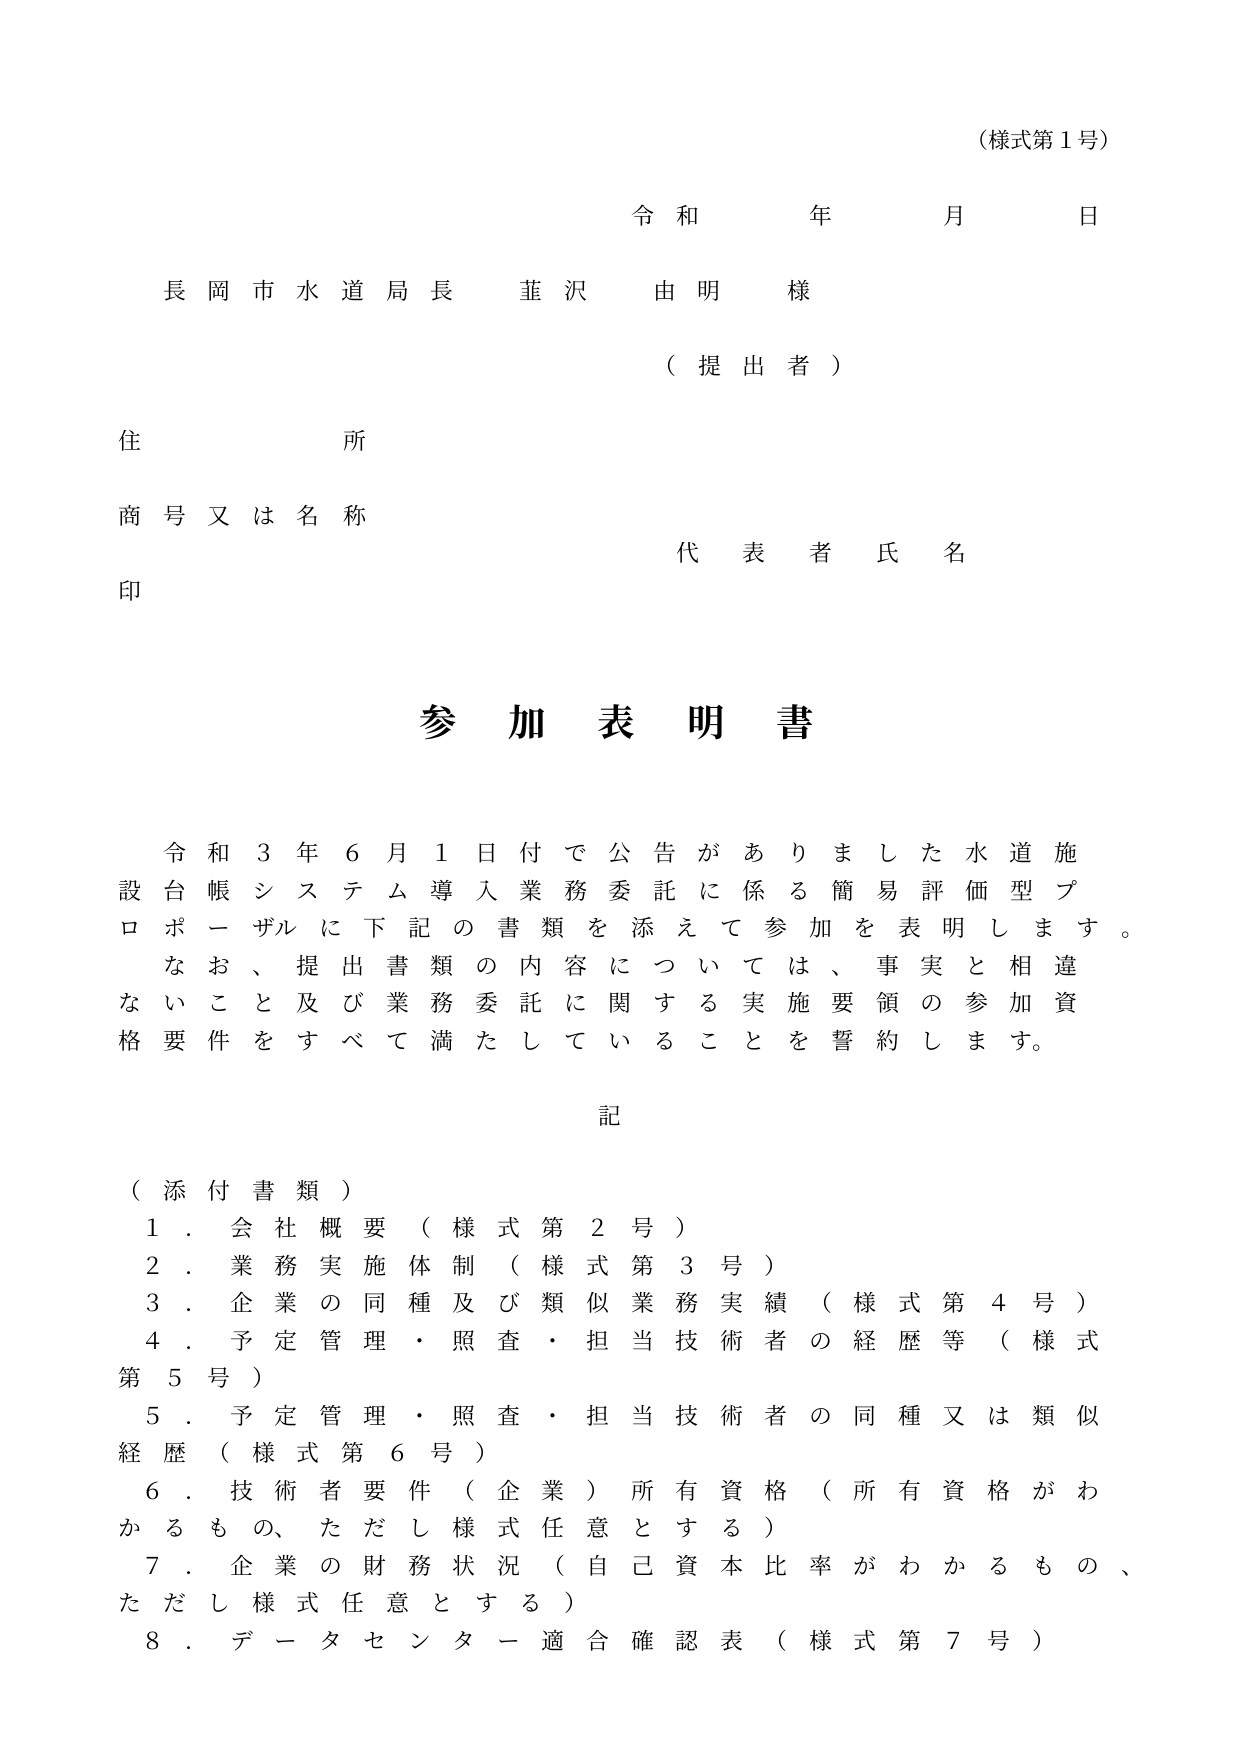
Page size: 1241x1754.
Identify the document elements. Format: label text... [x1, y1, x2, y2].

text ８．データセンター適合確認表（様式第７号） [118, 1621, 1122, 1658]
text 商号又は名称 [118, 458, 1122, 533]
text 参 加 表 明 書 [118, 683, 1122, 758]
text ４．予定管理・照査・担当技術者の経歴等（様式第５号） [118, 1321, 1122, 1396]
text ３．企業の同種及び類似業務実績（様式第４号） [118, 1283, 1122, 1321]
text ７．企業の財務状況（自己資本比率がわかるもの、ただし様式任意とする） [118, 1546, 1122, 1621]
text ５．予定管理・照査・担当技術者の同種又は類似経歴（様式第６号） [118, 1396, 1122, 1471]
text 住 所 [118, 383, 1122, 458]
text なお、提出書類の内容については、事実と相違ないこと及び業務委託に関する実施要領の参加資格要件をすべて満たしていることを誓約します。 [118, 946, 1122, 1058]
text １．会社概要（様式第２号） [118, 1208, 1122, 1246]
text 令和 年 月 日 [118, 196, 1122, 233]
text 代 表 者 氏 名 印 [118, 533, 1122, 608]
text 長岡市水道局長 韮沢 由明 様 [118, 271, 1122, 308]
text ６．技術者要件（企業）所有資格（所有資格がわかるもの、ただし様式任意とする） [118, 1471, 1122, 1546]
text （様式第１号） [118, 121, 1122, 158]
text （提出者） [118, 346, 1122, 383]
text （添付書類） [118, 1171, 1122, 1208]
text 令和３年６月１日付で公告がありました水道施設台帳システム導入業務委託に係る簡易評価型プロポーザルに下記の書類を添えて参加を表明します。 [118, 833, 1122, 946]
subtitle 記 [118, 1096, 1122, 1133]
text ２．業務実施体制（様式第３号） [118, 1246, 1122, 1283]
